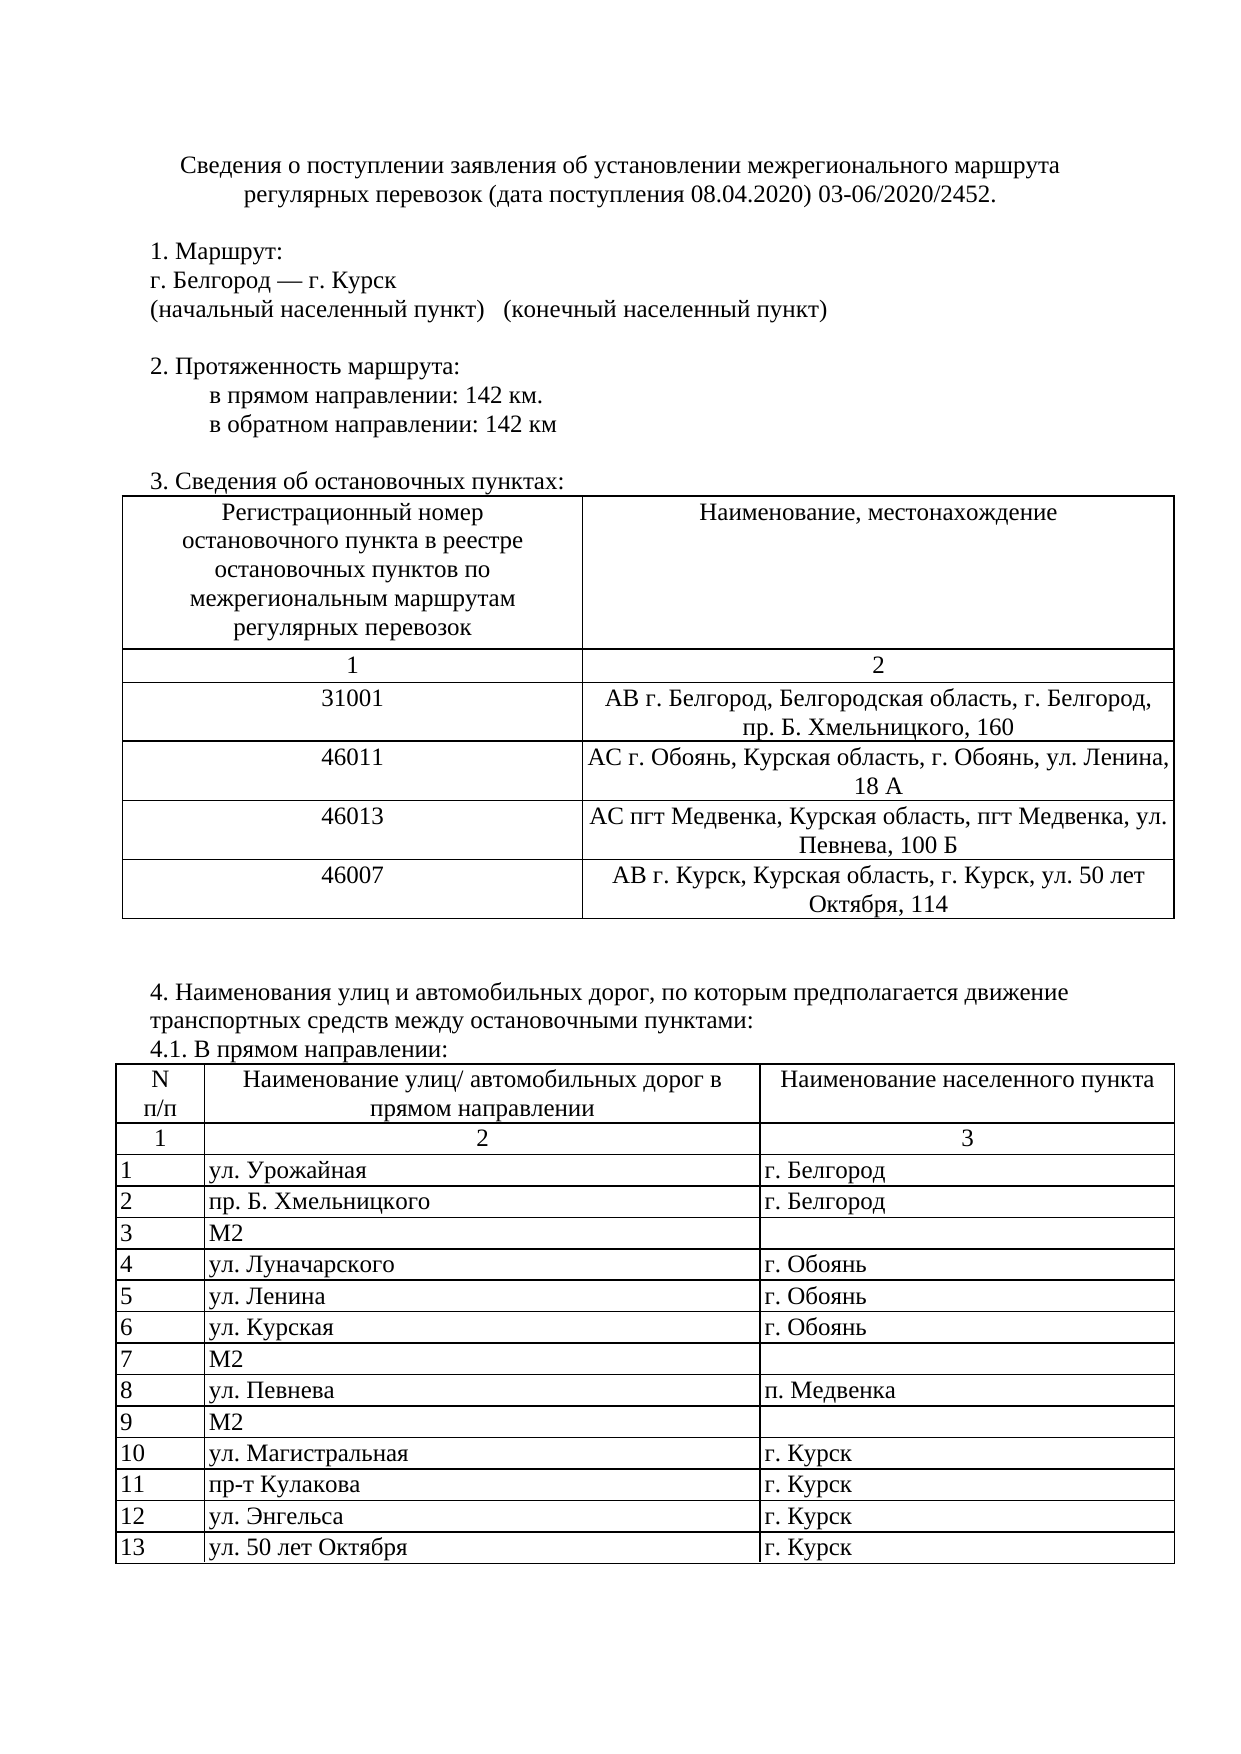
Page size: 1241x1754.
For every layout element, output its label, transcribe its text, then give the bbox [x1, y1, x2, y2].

text 4.1. В прямом направлении: [150, 1034, 1090, 1063]
table_cell 3 [761, 1124, 1174, 1153]
table_cell 13 [117, 1533, 204, 1562]
table_cell 3 [117, 1218, 204, 1248]
table_cell 9 [117, 1407, 204, 1437]
text в прямом направлении: 142 км. [150, 380, 1090, 409]
table_cell [761, 1407, 1174, 1437]
table_cell ул. 50 лет Октября [205, 1533, 759, 1562]
text 2. Протяженность маршрута: [150, 351, 1090, 380]
text 4. Наименования улиц и автомобильных дорог, по которым предполагается движение транспортных средств между остановочными пунктами: [150, 977, 1090, 1034]
text 3. Сведения об остановочных пунктах: [150, 466, 1090, 495]
table_cell М2 [205, 1218, 759, 1248]
table_header Наименование населенного пункта [761, 1065, 1174, 1122]
table_cell ул. Ленина [205, 1281, 759, 1311]
table_cell АВ г. Курск, Курская область, г. Курск, ул. 50 лет Октября, 114 [583, 860, 1173, 918]
table_cell 7 [117, 1344, 204, 1374]
table_cell г. Курск [761, 1438, 1174, 1468]
text г. Белгород — г. Курск [150, 265, 1090, 294]
table_cell ул. Энгельса [205, 1501, 759, 1531]
text в обратном направлении: 142 км [150, 409, 1090, 437]
table_cell 2 [117, 1187, 204, 1216]
table_cell 31001 [123, 683, 582, 740]
table_cell 5 [117, 1281, 204, 1311]
table_cell 1 [117, 1124, 204, 1153]
table_cell М2 [205, 1344, 759, 1374]
table_cell 8 [117, 1375, 204, 1405]
table_cell 46011 [123, 742, 582, 799]
table_cell г. Белгород [761, 1187, 1174, 1216]
table_header Наименование улиц/ автомобильных дорог в прямом направлении [205, 1065, 759, 1122]
table_cell [761, 1218, 1174, 1248]
text Сведения о поступлении заявления об установлении межрегионального маршрута регулярных перевозок (дата поступления 08.04.2020) 03-06/2020/2452. [150, 150, 1090, 207]
table_cell 10 [117, 1438, 204, 1468]
table_cell п. Медвенка [761, 1375, 1174, 1405]
table_cell 12 [117, 1501, 204, 1531]
table_cell г. Обоянь [761, 1312, 1174, 1342]
table_cell [761, 1344, 1174, 1374]
table_cell 2 [205, 1124, 759, 1153]
table_cell 46013 [123, 801, 582, 858]
table_cell г. Курск [761, 1533, 1174, 1562]
table_cell ул. Магистральная [205, 1438, 759, 1468]
table_cell 6 [117, 1312, 204, 1342]
table_header Регистрационный номер остановочного пункта в реестре остановочных пунктов по межрегиональным маршрутам регулярных перевозок [123, 497, 582, 648]
table_cell г. Курск [761, 1470, 1174, 1499]
table_cell пр. Б. Хмельницкого [205, 1187, 759, 1216]
table_cell ул. Певнева [205, 1375, 759, 1405]
table_header N п/п [117, 1065, 204, 1122]
table_cell пр-т Кулакова [205, 1470, 759, 1499]
table_header Наименование, местонахождение [583, 497, 1173, 648]
table_cell 4 [117, 1250, 204, 1279]
table_cell г. Обоянь [761, 1250, 1174, 1279]
table_cell ул. Урожайная [205, 1155, 759, 1185]
table_cell г. Курск [761, 1501, 1174, 1531]
table_cell г. Обоянь [761, 1281, 1174, 1311]
table_cell ул. Курская [205, 1312, 759, 1342]
table_cell М2 [205, 1407, 759, 1437]
table_cell АС пгт Медвенка, Курская область, пгт Медвенка, ул. Певнева, 100 Б [583, 801, 1173, 858]
table_cell АС г. Обоянь, Курская область, г. Обоянь, ул. Ленина, 18 А [583, 742, 1173, 799]
table_cell г. Белгород [761, 1155, 1174, 1185]
text (начальный населенный пункт) (конечный населенный пункт) [150, 294, 1090, 322]
table_cell 1 [123, 650, 582, 681]
table_cell АВ г. Белгород, Белгородская область, г. Белгород, пр. Б. Хмельницкого, 160 [583, 683, 1173, 740]
table_cell 2 [583, 650, 1173, 681]
table_cell ул. Луначарского [205, 1250, 759, 1279]
table_cell 46007 [123, 860, 582, 918]
table_cell 11 [117, 1470, 204, 1499]
text 1. Маршрут: [150, 236, 1090, 265]
table_cell 1 [117, 1155, 204, 1185]
